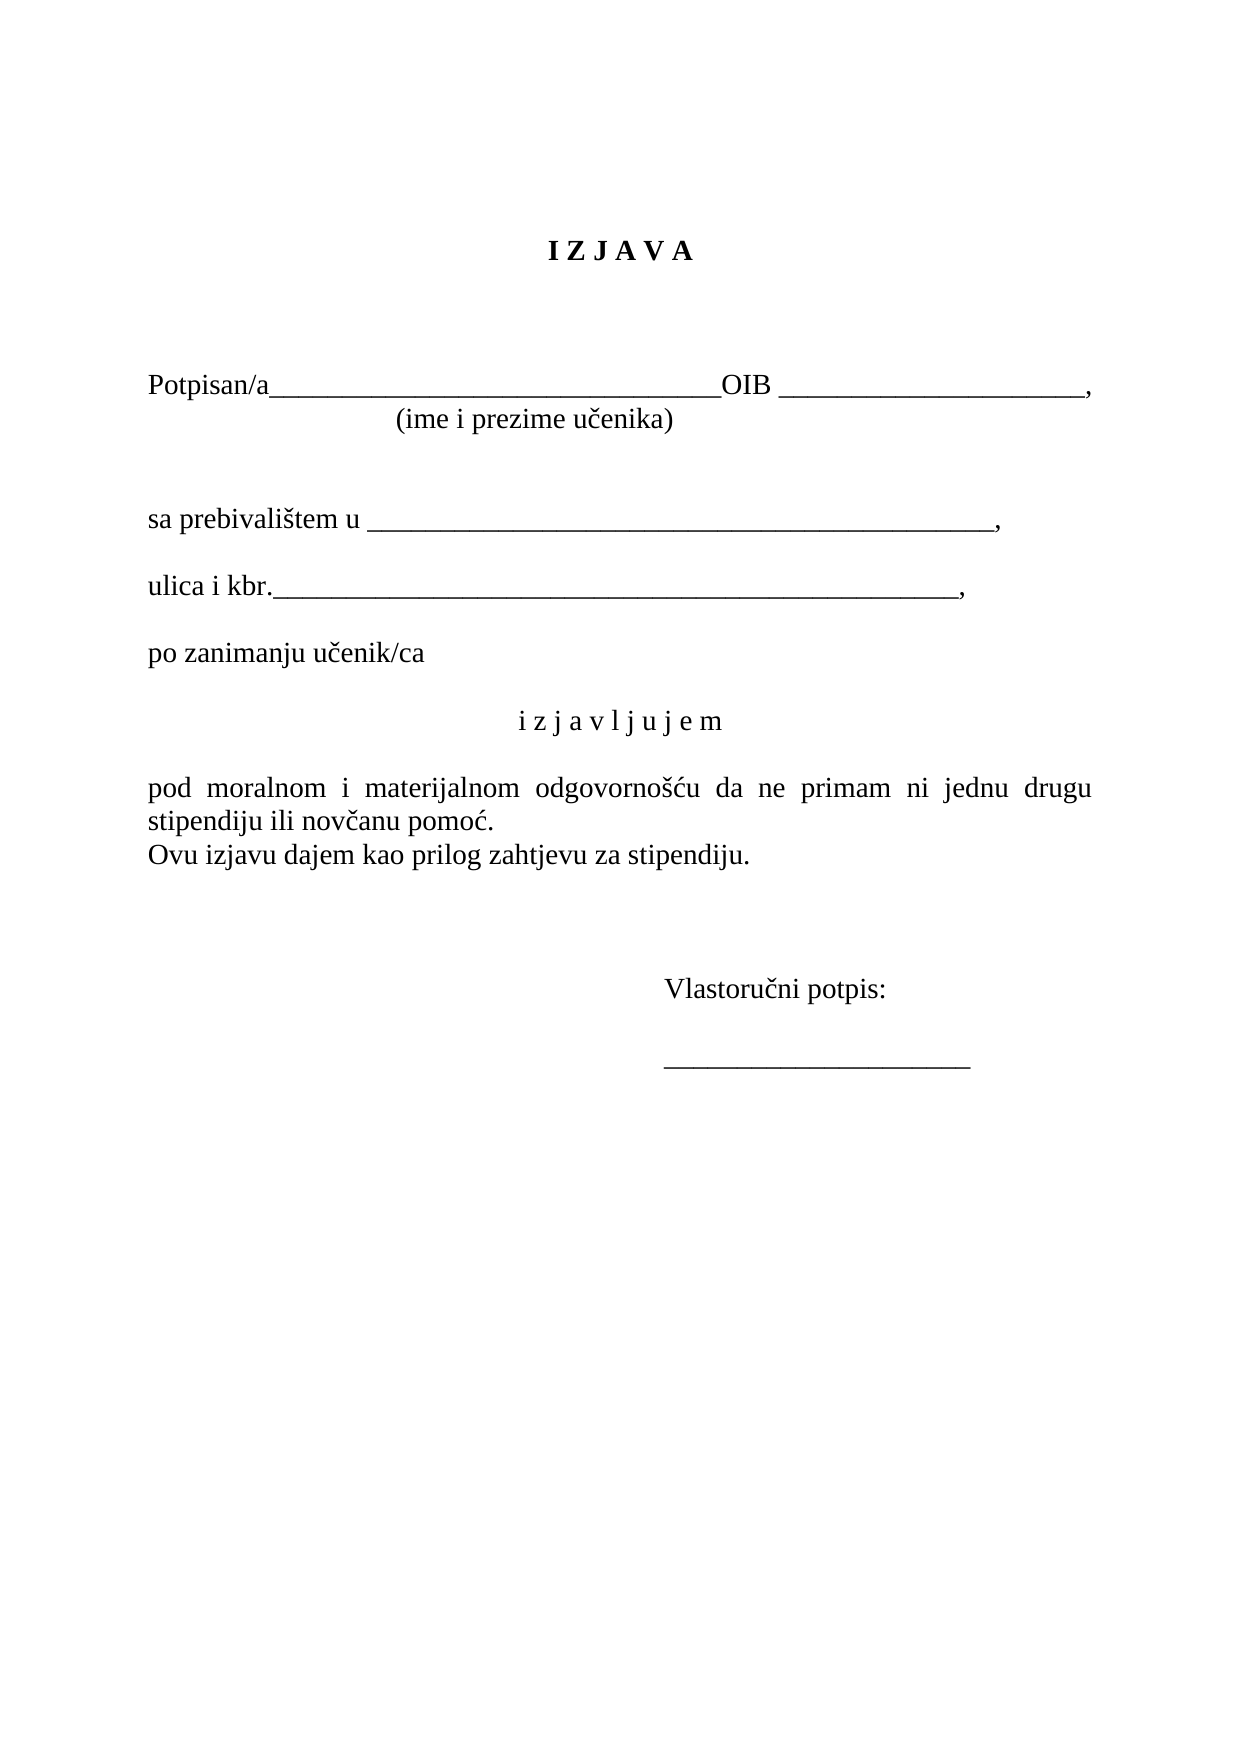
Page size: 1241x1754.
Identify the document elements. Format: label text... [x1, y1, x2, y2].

text pod moralnom i materijalnom odgovornošću da ne primam ni jednu drugu stipendiju ili novčanu pomoć. [148, 770, 1093, 837]
text Vlastoručni potpis: [148, 971, 1093, 1004]
text po zanimanju učenik/ca [148, 636, 1093, 669]
text Ovu izjavu dajem kao prilog zahtjevu za stipendiju. [148, 837, 1093, 870]
text i z j a v l j u j e m [148, 703, 1093, 736]
subtitle I Z J A V A [148, 233, 1093, 267]
text _____________________ [148, 1038, 1093, 1072]
text sa prebivalištem u ___________________________________________, [148, 501, 1093, 535]
text (ime i prezime učenika) [148, 401, 1093, 434]
text Potpisan/a_______________________________OIB _____________________, [148, 367, 1093, 401]
text ulica i kbr._______________________________________________, [148, 568, 1093, 602]
